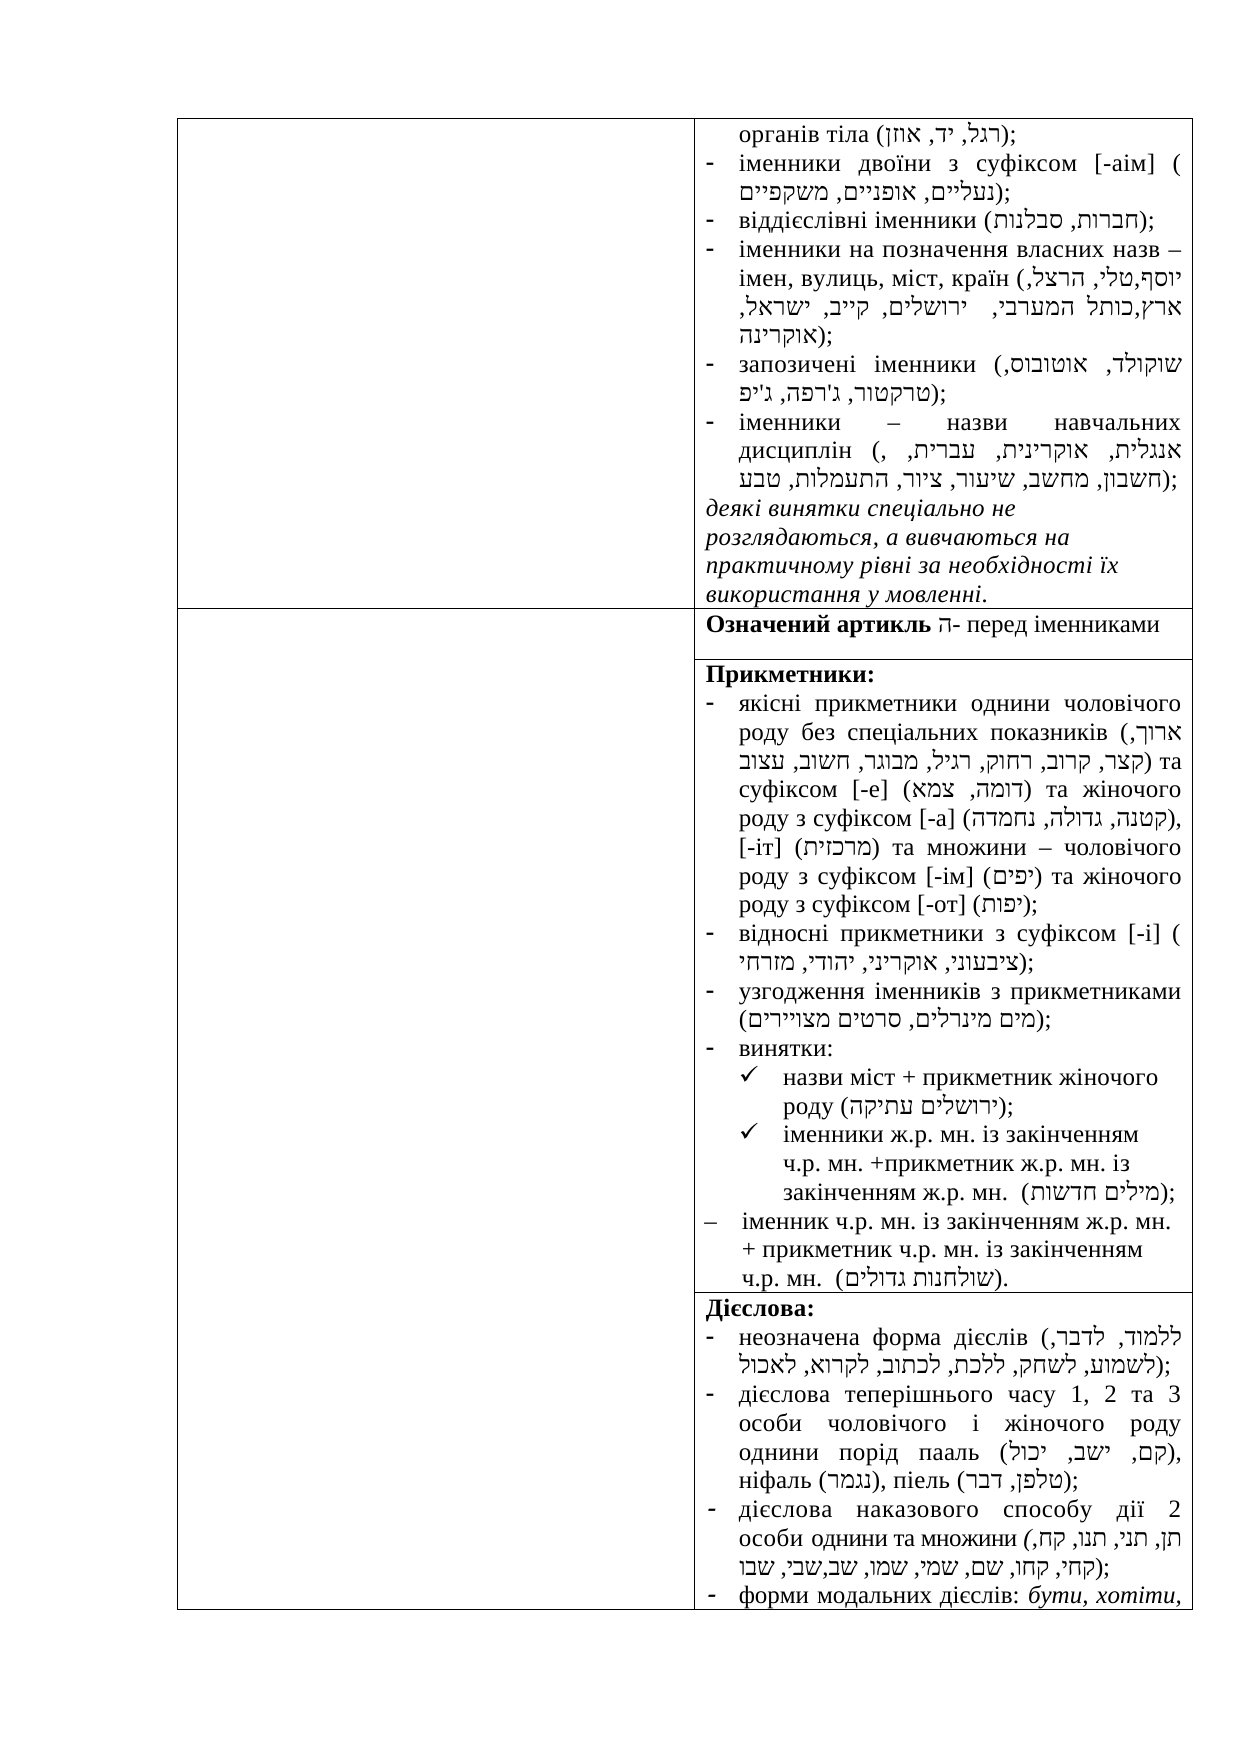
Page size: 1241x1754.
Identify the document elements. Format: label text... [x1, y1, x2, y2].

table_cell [178, 119, 694, 608]
table_cell Прикметники: якісні прикметники однини чоловічого роду без спеціальних показників (ארוך, קצר, קרוב, רחוק, רגיל, מבוגר, חשוב, עצוב) та суфіксом [-е] (דומה, צמא) та жіночого роду з суфіксом [-а] (קטנה, גדולה, נחמדה), [-іт] (מרכזית) та множини – чоловічого роду з суфіксом [-ім] (יפים) та жіночого роду з суфіксом [-от] (יפות); відносні прикметники з суфіксом [-і] (ציבעוני, אוקריני, יהודי, מזרחי); узгодження іменників з прикметниками (מים מינרלים, סרטים מצויירים); винятки: назви міст + прикметник жіночого роду (ירושלים עתיקה); іменники ж.р. мн. із закінченням ч.р. мн. +прикметник ж.р. мн. із закінченням ж.р. мн. (מילים חדשות); іменник ч.р. мн. із закінченням ж.р. мн. + прикметник ч.р. мн. із закінченням ч.р. мн. (שולחנות גדולים). [695, 660, 1192, 1292]
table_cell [695, 119, 1192, 608]
table_cell Означений артикль ה- перед іменниками [695, 609, 1192, 658]
table_cell [178, 609, 694, 1609]
